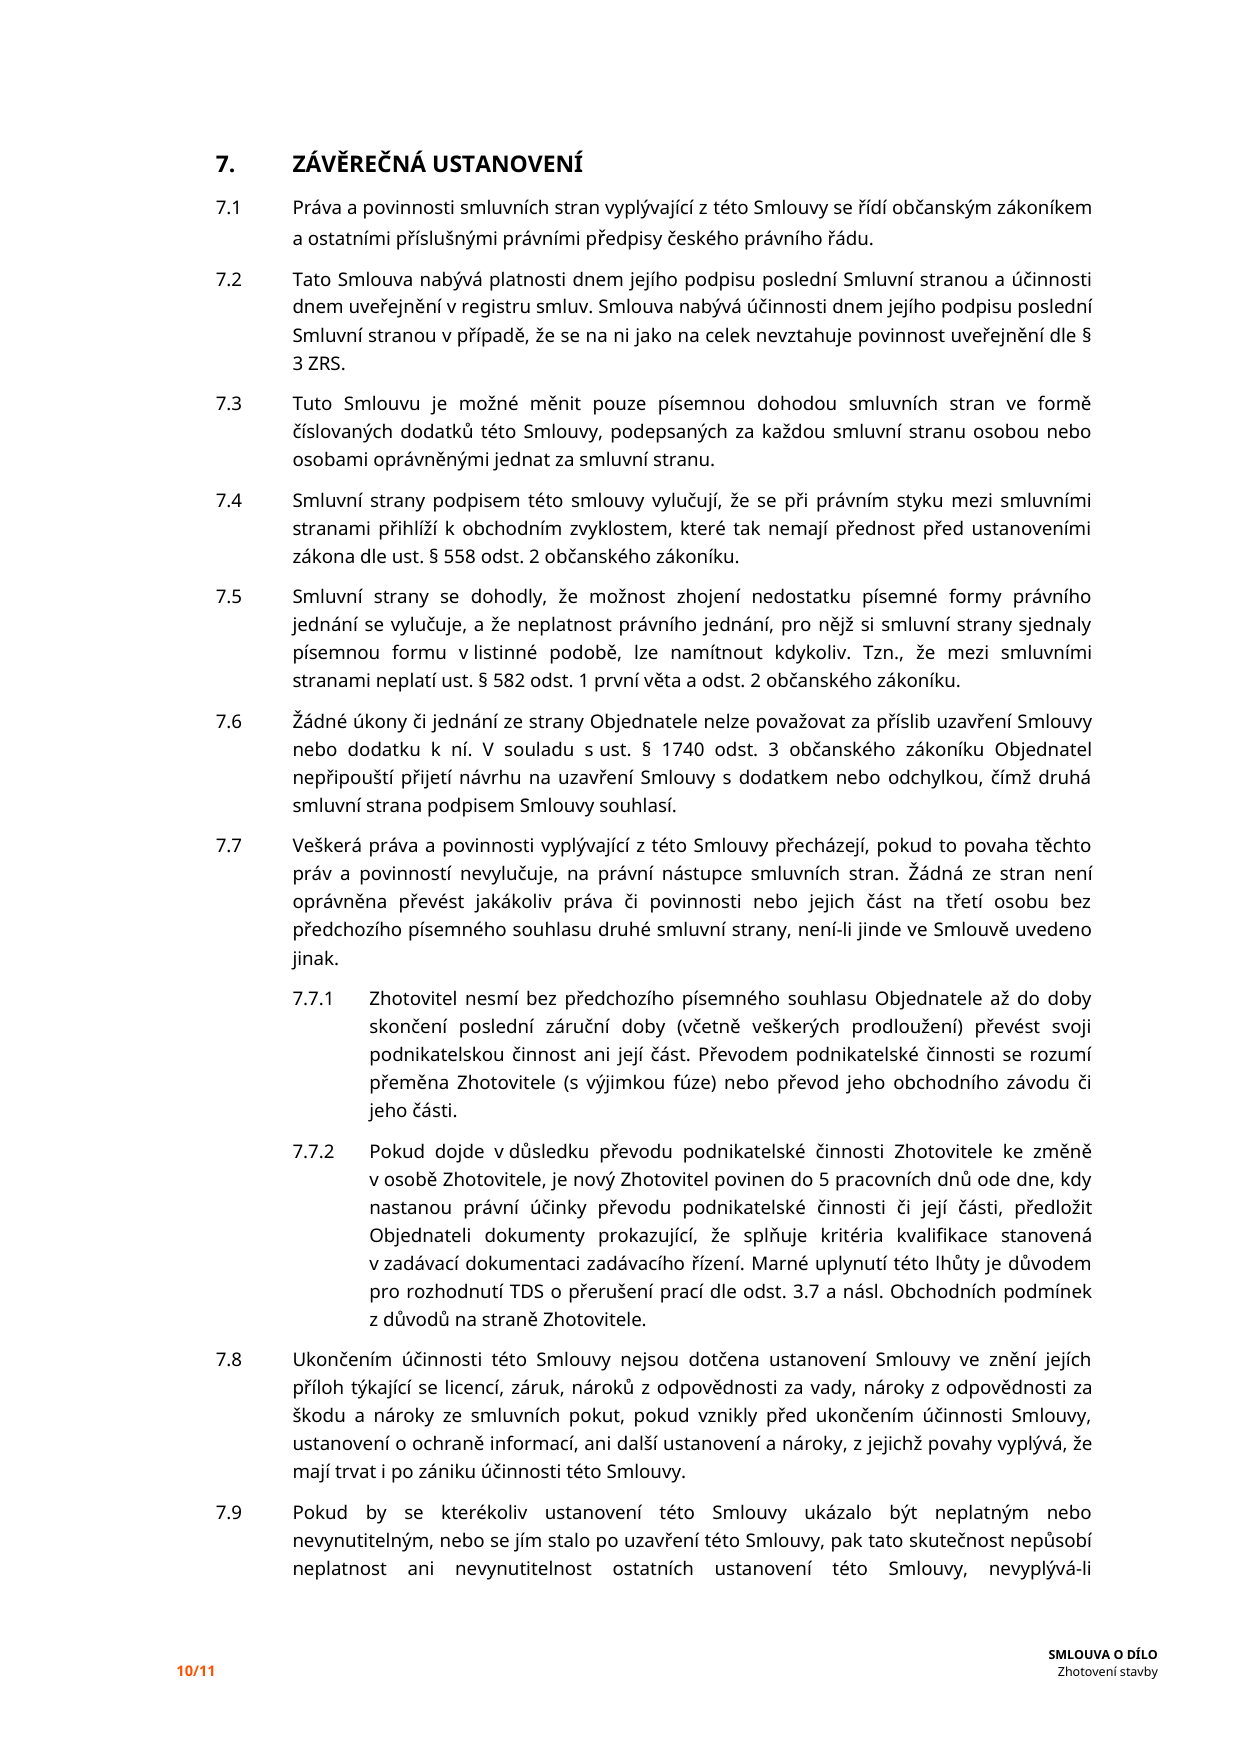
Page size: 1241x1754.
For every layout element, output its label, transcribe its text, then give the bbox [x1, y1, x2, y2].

text ZÁVĚREČNÁ USTANOVENÍ [216, 147, 1093, 179]
text Práva a povinnosti smluvních stran vyplývající z této Smlouvy se řídí občanským zákoníkem a ostatními příslušnými právními předpisy českého právního řádu. [216, 194, 1093, 251]
text Žádné úkony či jednání ze strany Objednatele nelze považovat za příslib uzavření Smlouvy nebo dodatku k ní. V souladu s ust. § 1740 odst. 3 občanského zákoníku Objednatel nepřipouští přijetí návrhu na uzavření Smlouvy s dodatkem nebo odchylkou, čímž druhá smluvní strana podpisem Smlouvy souhlasí. [216, 708, 1093, 818]
text Smluvní strany se dohodly, že možnost zhojení nedostatku písemné formy právního jednání se vylučuje, a že neplatnost právního jednání, pro nějž si smluvní strany sjednaly písemnou formu v listinné podobě, lze namítnout kdykoliv. Tzn., že mezi smluvními stranami neplatí ust. § 582 odst. 1 první věta a odst. 2 občanského zákoníku. [216, 583, 1093, 693]
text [216, 1499, 1093, 1581]
text Veškerá práva a povinnosti vyplývající z této Smlouvy přecházejí, pokud to povaha těchto práv a povinností nevylučuje, na právní nástupce smluvních stran. Žádná ze stran není oprávněna převést jakákoliv práva či povinnosti nebo jejich část na třetí osobu bez předchozího písemného souhlasu druhé smluvní strany, není-li jinde ve Smlouvě uvedeno jinak. [216, 833, 1093, 970]
text Smluvní strany podpisem této smlouvy vylučují, že se při právním styku mezi smluvními stranami přihlíží k obchodním zvyklostem, které tak nemají přednost před ustanoveními zákona dle ust. § 558 odst. 2 občanského zákoníku. [216, 487, 1093, 568]
text Pokud dojde v důsledku převodu podnikatelské činnosti Zhotovitele ke změně v osobě Zhotovitele, je nový Zhotovitel povinen do 5 pracovních dnů ode dne, kdy nastanou právní účinky převodu podnikatelské činnosti či její části, předložit Objednateli dokumenty prokazující, že splňuje kritéria kvalifikace stanovená v zadávací dokumentaci zadávacího řízení. Marné uplynutí této lhůty je důvodem pro rozhodnutí TDS o přerušení prací dle odst. 3.7 a násl. Obchodních podmínek z důvodů na straně Zhotovitele. [292, 1138, 1093, 1332]
text Tato Smlouva nabývá platnosti dnem jejího podpisu poslední Smluvní stranou a účinnosti dnem uveřejnění v registru smluv. Smlouva nabývá účinnosti dnem jejího podpisu poslední Smluvní stranou v případě, že se na ni jako na celek nevztahuje povinnost uveřejnění dle § 3 ZRS. [216, 266, 1093, 375]
text Zhotovitel nesmí bez předchozího písemného souhlasu Objednatele až do doby skončení poslední záruční doby (včetně veškerých prodloužení) převést svoji podnikatelskou činnost ani její část. Převodem podnikatelské činnosti se rozumí přeměna Zhotovitele (s výjimkou fúze) nebo převod jeho obchodního závodu či jeho části. [292, 985, 1093, 1123]
text Tuto Smlouvu je možné měnit pouze písemnou dohodou smluvních stran ve formě číslovaných dodatků této Smlouvy, podepsaných za každou smluvní stranu osobou nebo osobami oprávněnými jednat za smluvní stranu. [216, 390, 1093, 472]
text Ukončením účinnosti této Smlouvy nejsou dotčena ustanovení Smlouvy ve znění jejích příloh týkající se licencí, záruk, nároků z odpovědnosti za vady, nároky z odpovědnosti za škodu a nároky ze smluvních pokut, pokud vznikly před ukončením účinnosti Smlouvy, ustanovení o ochraně informací, ani další ustanovení a nároky, z jejichž povahy vyplývá, že mají trvat i po zániku účinnosti této Smlouvy. [216, 1347, 1093, 1484]
